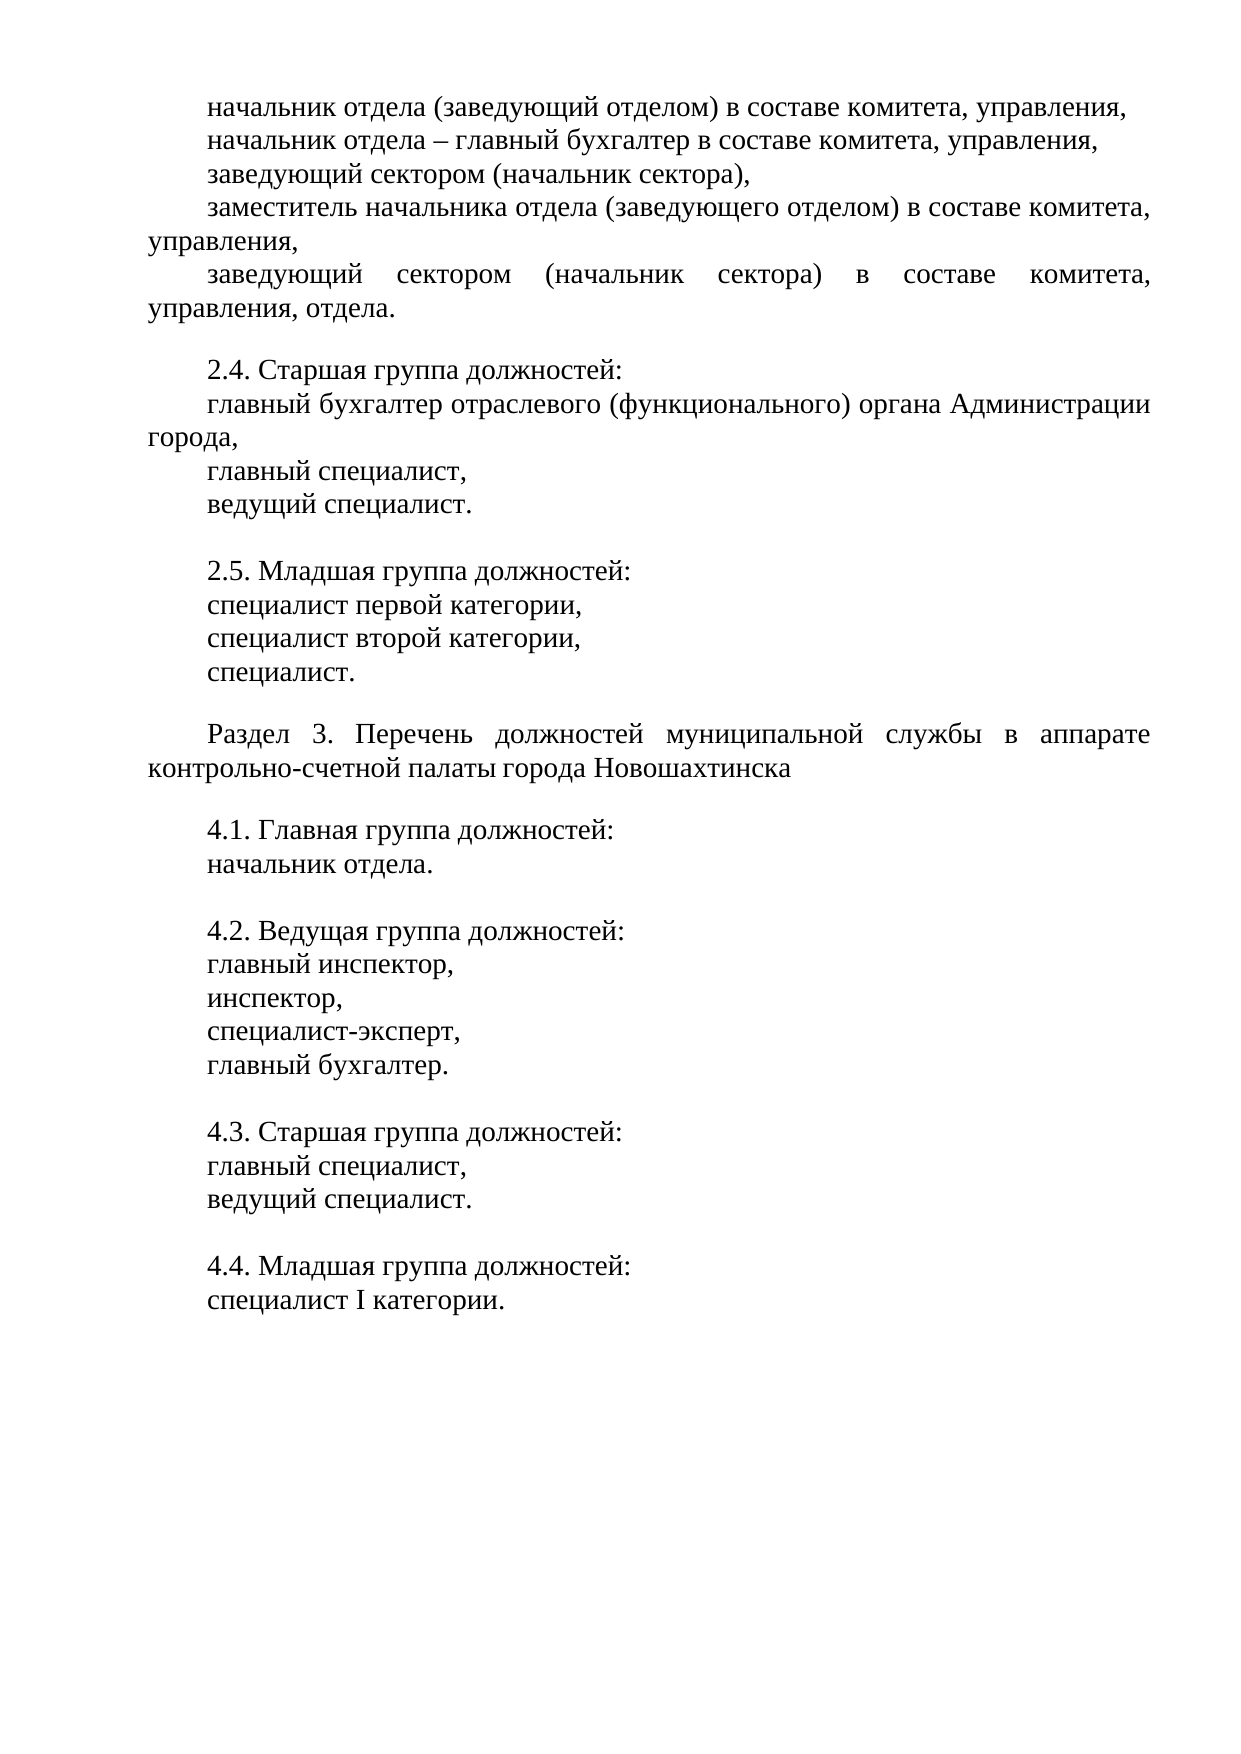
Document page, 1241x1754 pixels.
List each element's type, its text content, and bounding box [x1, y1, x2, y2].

text 4.4. Младшая группа должностей: [207, 1248, 1152, 1282]
text специалист первой категории, [148, 587, 1152, 621]
text Раздел 3. Перечень должностей муниципальной службы в аппарате контрольно-счетной палаты города Новошахтинска [148, 716, 1152, 783]
text 2.5. Младшая группа должностей: [148, 553, 1152, 587]
text специалист I категории. [207, 1282, 1152, 1315]
text ведущий специалист. [148, 486, 1152, 520]
text главный инспектор, [207, 946, 1152, 980]
text начальник отдела (заведующий отделом) в составе комитета, управления, [148, 89, 1152, 122]
text инспектор, [207, 980, 1152, 1013]
text 4.3. Старшая группа должностей: [207, 1114, 1152, 1148]
text специалист-эксперт, [207, 1013, 1152, 1047]
text главный специалист, [148, 453, 1152, 486]
text главный бухгалтер. [207, 1047, 1152, 1081]
text заведующий сектором (начальник сектора), [148, 156, 1152, 189]
text 2.4. Старшая группа должностей: [148, 352, 1152, 386]
text ведущий специалист. [207, 1181, 1152, 1215]
text главный специалист, [207, 1148, 1152, 1181]
text 4.1. Главная группа должностей: [207, 812, 1152, 846]
text начальник отдела. [207, 846, 1152, 879]
text заведующий сектором (начальник сектора) в составе комитета, управления, отдела. [148, 256, 1152, 323]
text главный бухгалтер отраслевого (функционального) органа Администрации города, [148, 386, 1152, 453]
text 4.2. Ведущая группа должностей: [207, 913, 1152, 946]
text специалист второй категории, [148, 621, 1152, 654]
text специалист. [148, 654, 1152, 688]
text начальник отдела – главный бухгалтер в составе комитета, управления, [148, 122, 1152, 156]
text заместитель начальника отдела (заведующего отделом) в составе комитета, управления, [148, 189, 1152, 256]
